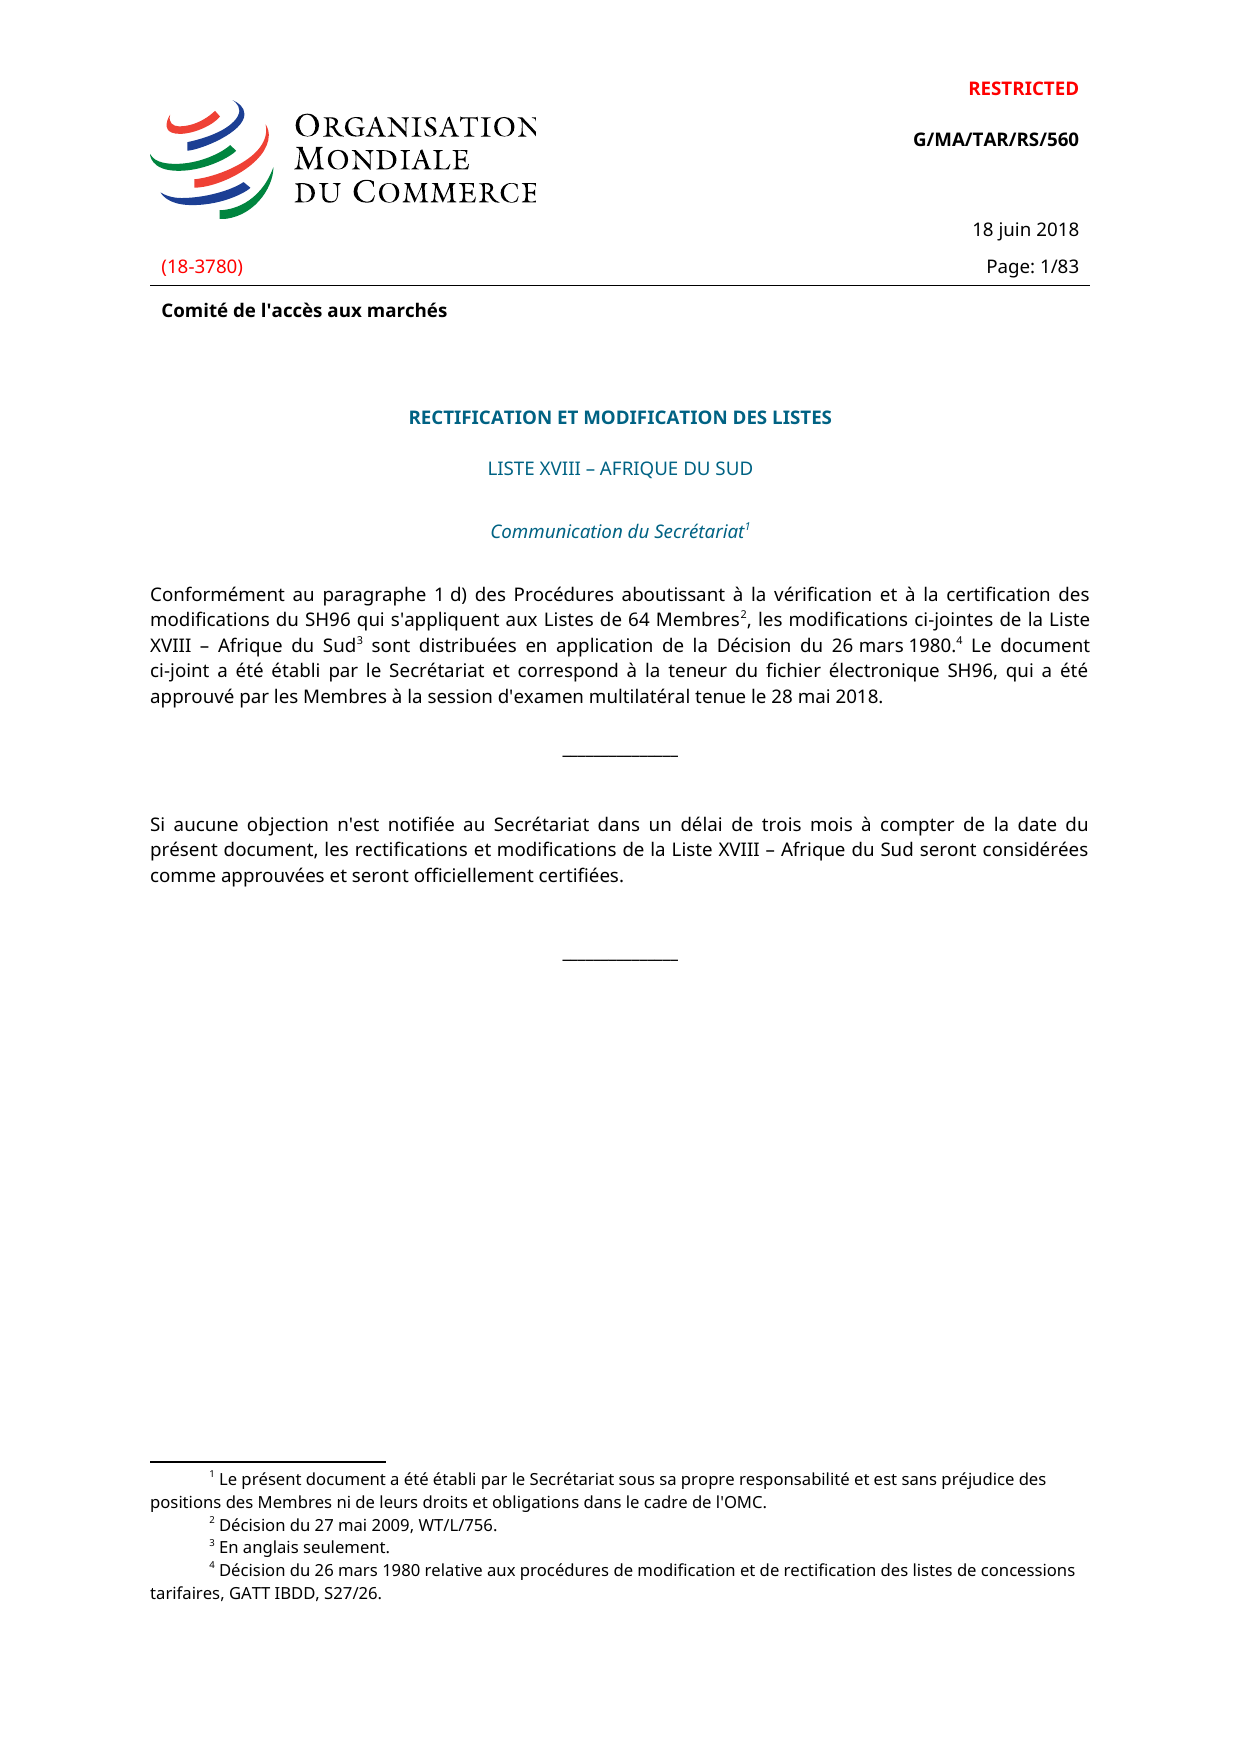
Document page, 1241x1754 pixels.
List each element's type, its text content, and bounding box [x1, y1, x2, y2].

text _______________ [150, 734, 1090, 760]
text _______________ [150, 938, 1090, 964]
text Conformément au paragraphe 1 d) des Procédures aboutissant à la vérification et à la certification des modifications du SH96 qui s'appliquent aux Listes de 64 Membres, les modifications ci-jointes de la Liste XVIII – Afrique du Sud sont distribuées en application de la Décision du 26 mars 1980. Le document ci-joint a été établi par le Secrétariat et correspond à la teneur du fichier électronique SH96, qui a été approuvé par les Membres à la session d'examen multilatéral tenue le 28 mai 2018. [150, 581, 1090, 709]
title LISTE XVIII – AFRIQUE DU SUD [150, 455, 1090, 481]
title Communication du Secrétariat [150, 518, 1090, 544]
title RECTIFICATION ET MODIFICATION DES LISTES [150, 405, 1090, 430]
text Si aucune objection n'est notifiée au Secrétariat dans un délai de trois mois à compter de la date du présent document, les rectifications et modifications de la Liste XVIII – Afrique du Sud seront considérées comme approuvées et seront officiellement certifiées. [150, 811, 1090, 887]
